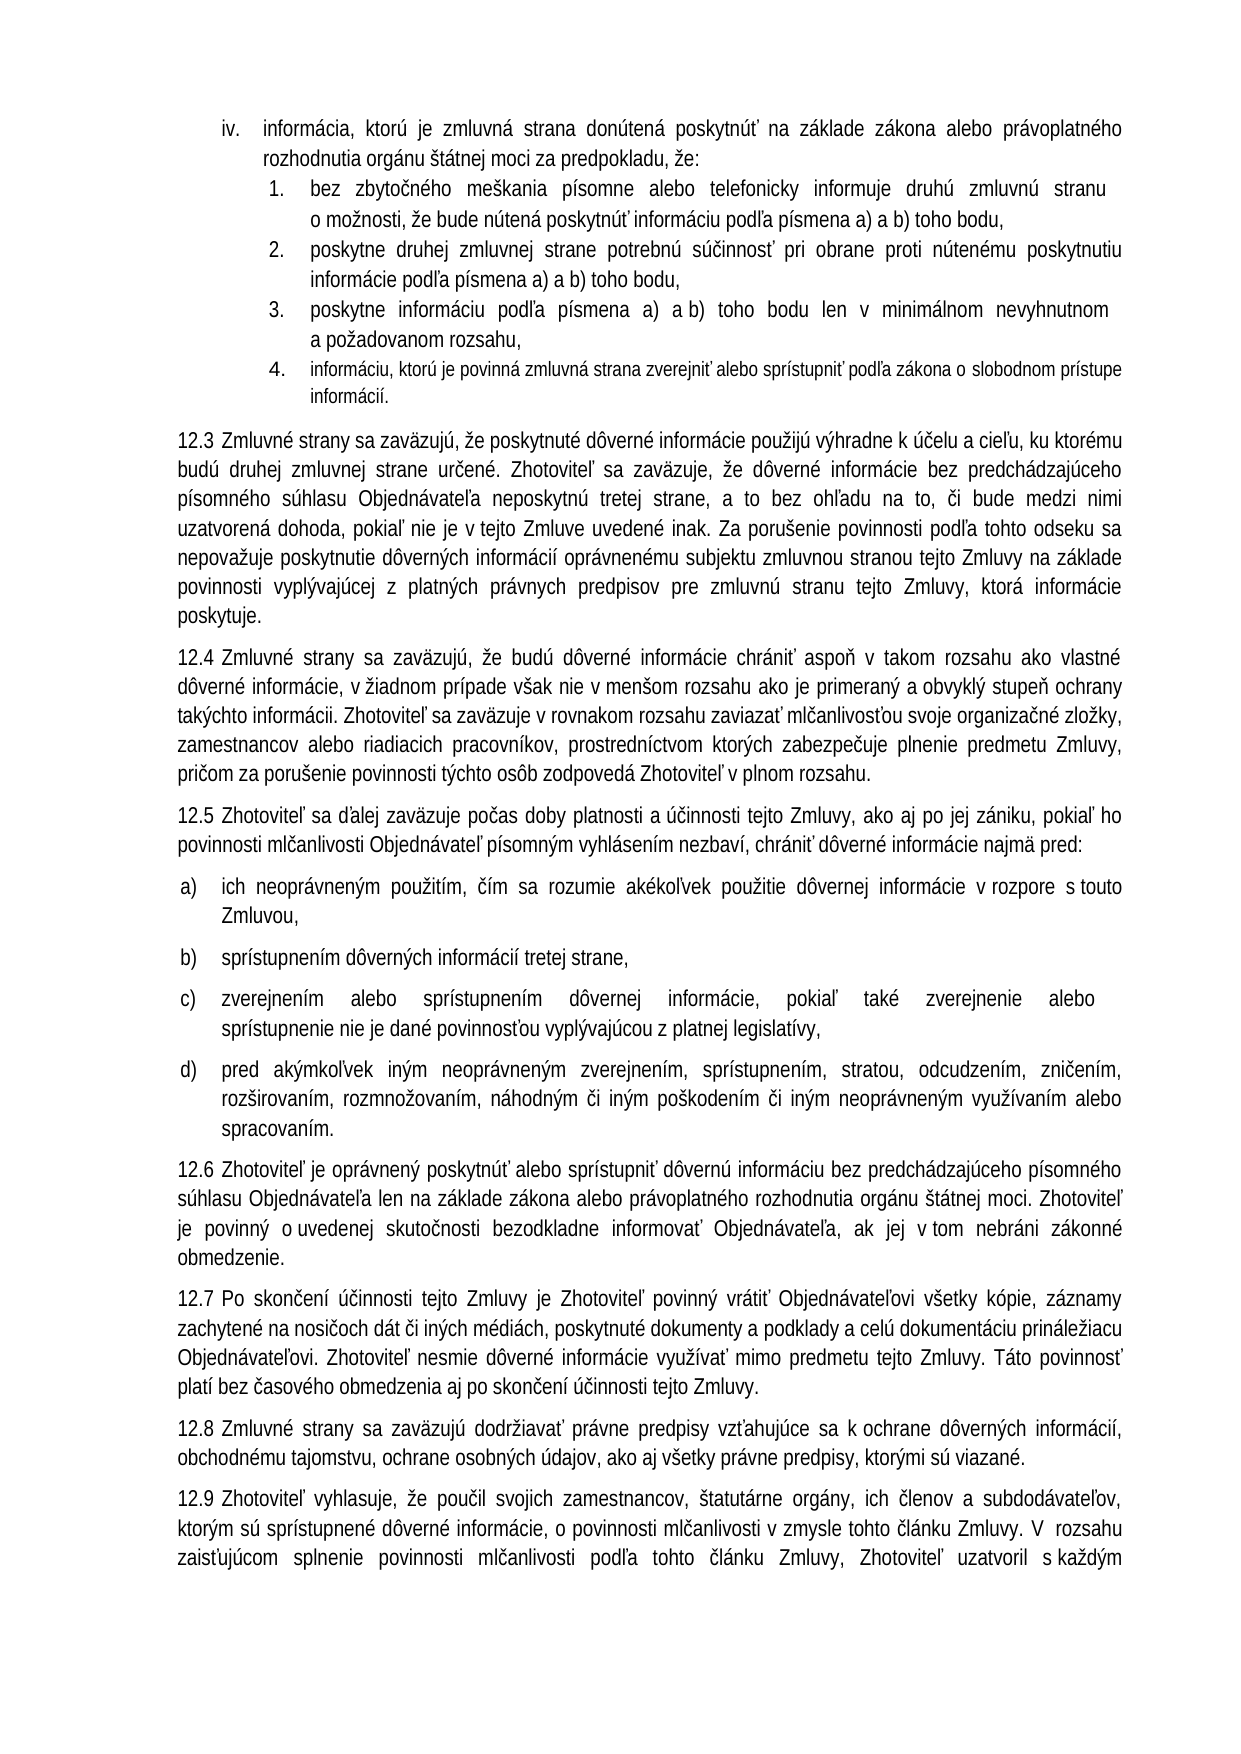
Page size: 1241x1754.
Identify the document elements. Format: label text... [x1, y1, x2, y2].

list zverejnením alebo sprístupnením dôvernej informácie, pokiaľ také zverejnenie alebo sprístupnenie nie je dané povinnosťou vyplývajúcou z platnej legislatívy, [180, 982, 1122, 1041]
text Po skončení účinnosti tejto Zmluvy je Zhotoviteľ povinný vrátiť Objednávateľovi všetky kópie, záznamy zachytené na nosičoch dát či iných médiách, poskytnuté dokumenty a podklady a celú dokumentáciu prináležiacu Objednávateľovi. Zhotoviteľ nesmie dôverné informácie využívať mimo predmetu tejto Zmluvy. Táto povinnosť platí bez časového obmedzenia aj po skončení účinnosti tejto Zmluvy. [177, 1282, 1122, 1399]
list informáciu, ktorú je povinná zmluvná strana zverejniť alebo sprístupniť podľa zákona o slobodnom prístupe informácií. [269, 357, 1122, 408]
text Zmluvné strany sa zaväzujú, že poskytnuté dôverné informácie použijú výhradne k účelu a cieľu, ku ktorému budú druhej zmluvnej strane určené. Zhotoviteľ sa zaväzuje, že dôverné informácie bez predchádzajúceho písomného súhlasu Objednávateľa neposkytnú tretej strane, a to bez ohľadu na to, či bude medzi nimi uzatvorená dohoda, pokiaľ nie je v tejto Zmluve uvedené inak. Za porušenie povinnosti podľa tohto odseku sa nepovažuje poskytnutie dôverných informácií oprávnenému subjektu zmluvnou stranou tejto Zmluvy na základe povinnosti vyplývajúcej z platných právnych predpisov pre zmluvnú stranu tejto Zmluvy, ktorá informácie poskytuje. [177, 424, 1122, 628]
list sprístupnením dôverných informácií tretej strane, [180, 941, 1122, 970]
list pred akýmkoľvek iným neoprávneným zverejnením, sprístupnením, stratou, odcudzením, zničením, rozširovaním, rozmnožovaním, náhodným či iným poškodením či iným neoprávneným využívaním alebo spracovaním. [180, 1053, 1122, 1141]
list informácia, ktorú je zmluvná strana donútená poskytnúť na základe zákona alebo právoplatného rozhodnutia orgánu štátnej moci za predpokladu, že: [221, 115, 1122, 171]
list ich neoprávneným použitím, čím sa rozumie akékoľvek použitie dôvernej informácie v rozpore s touto Zmluvou, [180, 870, 1122, 928]
list poskytne informáciu podľa písmena a) a b) toho bodu len v minimálnom nevyhnutnom a požadovanom rozsahu, [269, 296, 1122, 353]
text Zmluvné strany sa zaväzujú, že budú dôverné informácie chrániť aspoň v takom rozsahu ako vlastné dôverné informácie, v žiadnom prípade však nie v menšom rozsahu ako je primeraný a obvyklý stupeň ochrany takýchto informácii. Zhotoviteľ sa zaväzuje v rovnakom rozsahu zaviazať mlčanlivosťou svoje organizačné zložky, zamestnancov alebo riadiacich pracovníkov, prostredníctvom ktorých zabezpečuje plnenie predmetu Zmluvy, pričom za porušenie povinnosti týchto osôb zodpovedá Zhotoviteľ v plnom rozsahu. [177, 641, 1122, 787]
text Zhotoviteľ sa ďalej zaväzuje počas doby platnosti a účinnosti tejto Zmluvy, ako aj po jej zániku, pokiaľ ho povinnosti mlčanlivosti Objednávateľ písomným vyhlásením nezbaví, chrániť dôverné informácie najmä pred: [177, 799, 1122, 857]
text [177, 1482, 1122, 1570]
list bez zbytočného meškania písomne alebo telefonicky informuje druhú zmluvnú stranu o možnosti, že bude nútená poskytnúť informáciu podľa písmena a) a b) toho bodu, [269, 175, 1122, 232]
text Zhotoviteľ je oprávnený poskytnúť alebo sprístupniť dôvernú informáciu bez predchádzajúceho písomného súhlasu Objednávateľa len na základe zákona alebo právoplatného rozhodnutia orgánu štátnej moci. Zhotoviteľ je povinný o uvedenej skutočnosti bezodkladne informovať Objednávateľa, ak jej v tom nebráni zákonné obmedzenie. [177, 1153, 1122, 1270]
text Zmluvné strany sa zaväzujú dodržiavať právne predpisy vzťahujúce sa k ochrane dôverných informácií, obchodnému tajomstvu, ochrane osobných údajov, ako aj všetky právne predpisy, ktorými sú viazané. [177, 1412, 1122, 1470]
list poskytne druhej zmluvnej strane potrebnú súčinnosť pri obrane proti nútenému poskytnutiu informácie podľa písmena a) a b) toho bodu, [269, 236, 1122, 292]
